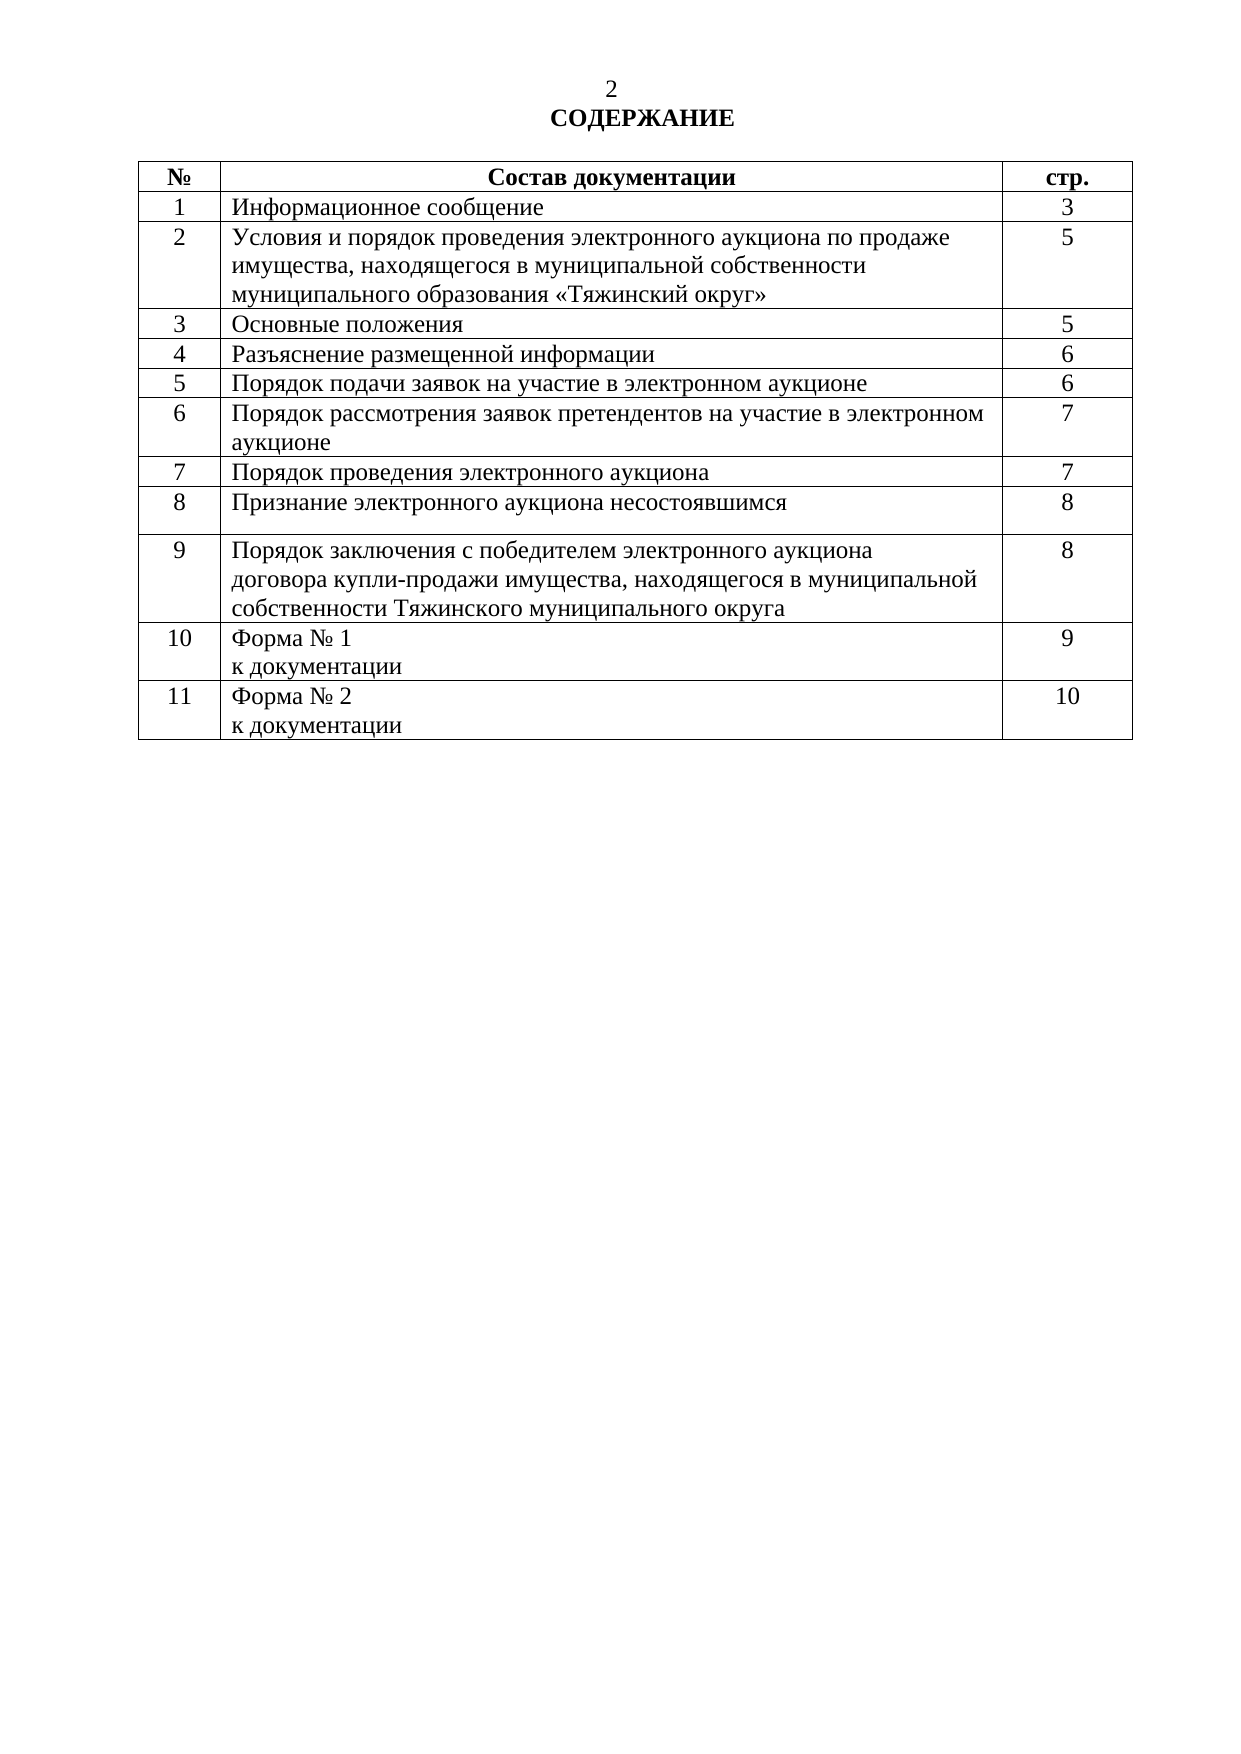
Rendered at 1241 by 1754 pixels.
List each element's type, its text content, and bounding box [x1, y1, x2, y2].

table_cell 10 [139, 623, 220, 680]
table_cell 7 [139, 457, 220, 486]
table_cell 5 [139, 369, 220, 397]
table_cell 5 [1003, 309, 1132, 338]
text СОДЕРЖАНИЕ [118, 103, 1167, 132]
table_cell Информационное сообщение [221, 192, 1002, 221]
table_cell 6 [1003, 339, 1132, 367]
table_header Состав документации [221, 162, 1002, 191]
table_cell 10 [1003, 681, 1132, 739]
table_cell Основные положения [221, 309, 1002, 338]
table_cell Условия и порядок проведения электронного аукциона по продаже имущества, находящегося в муниципальной собственности муниципального образования «Тяжинский округ» [221, 222, 1002, 308]
table_cell Порядок рассмотрения заявок претендентов на участие в электронном аукционе [221, 398, 1002, 456]
table_cell 2 [139, 222, 220, 308]
table_cell Порядок проведения электронного аукциона [221, 457, 1002, 486]
table_cell 11 [139, 681, 220, 739]
table_cell 6 [139, 398, 220, 456]
table_cell Порядок подачи заявок на участие в электронном аукционе [221, 369, 1002, 397]
table_cell 3 [1003, 192, 1132, 221]
table_cell 8 [1003, 487, 1132, 534]
table_cell 3 [139, 309, 220, 338]
table_cell Порядок заключения с победителем электронного аукциона договора купли-продажи имущества, находящегося в муниципальной собственности Тяжинского муниципального округа [221, 535, 1002, 622]
table_cell Форма № 2 к документации [221, 681, 1002, 739]
table_cell 7 [1003, 398, 1132, 456]
table_header стр. [1003, 162, 1132, 191]
table_cell 1 [139, 192, 220, 221]
table_cell 9 [139, 535, 220, 622]
table_cell Разъяснение размещенной информации [221, 339, 1002, 367]
table_cell 6 [1003, 369, 1132, 397]
table_cell 9 [1003, 623, 1132, 680]
table_cell 7 [1003, 457, 1132, 486]
table_cell Признание электронного аукциона несостоявшимся [221, 487, 1002, 534]
table_cell 8 [139, 487, 220, 534]
table_cell 4 [139, 339, 220, 367]
table_header № [139, 162, 220, 191]
table_cell 5 [1003, 222, 1132, 308]
table_cell 8 [1003, 535, 1132, 622]
table_cell Форма № 1 к документации [221, 623, 1002, 680]
